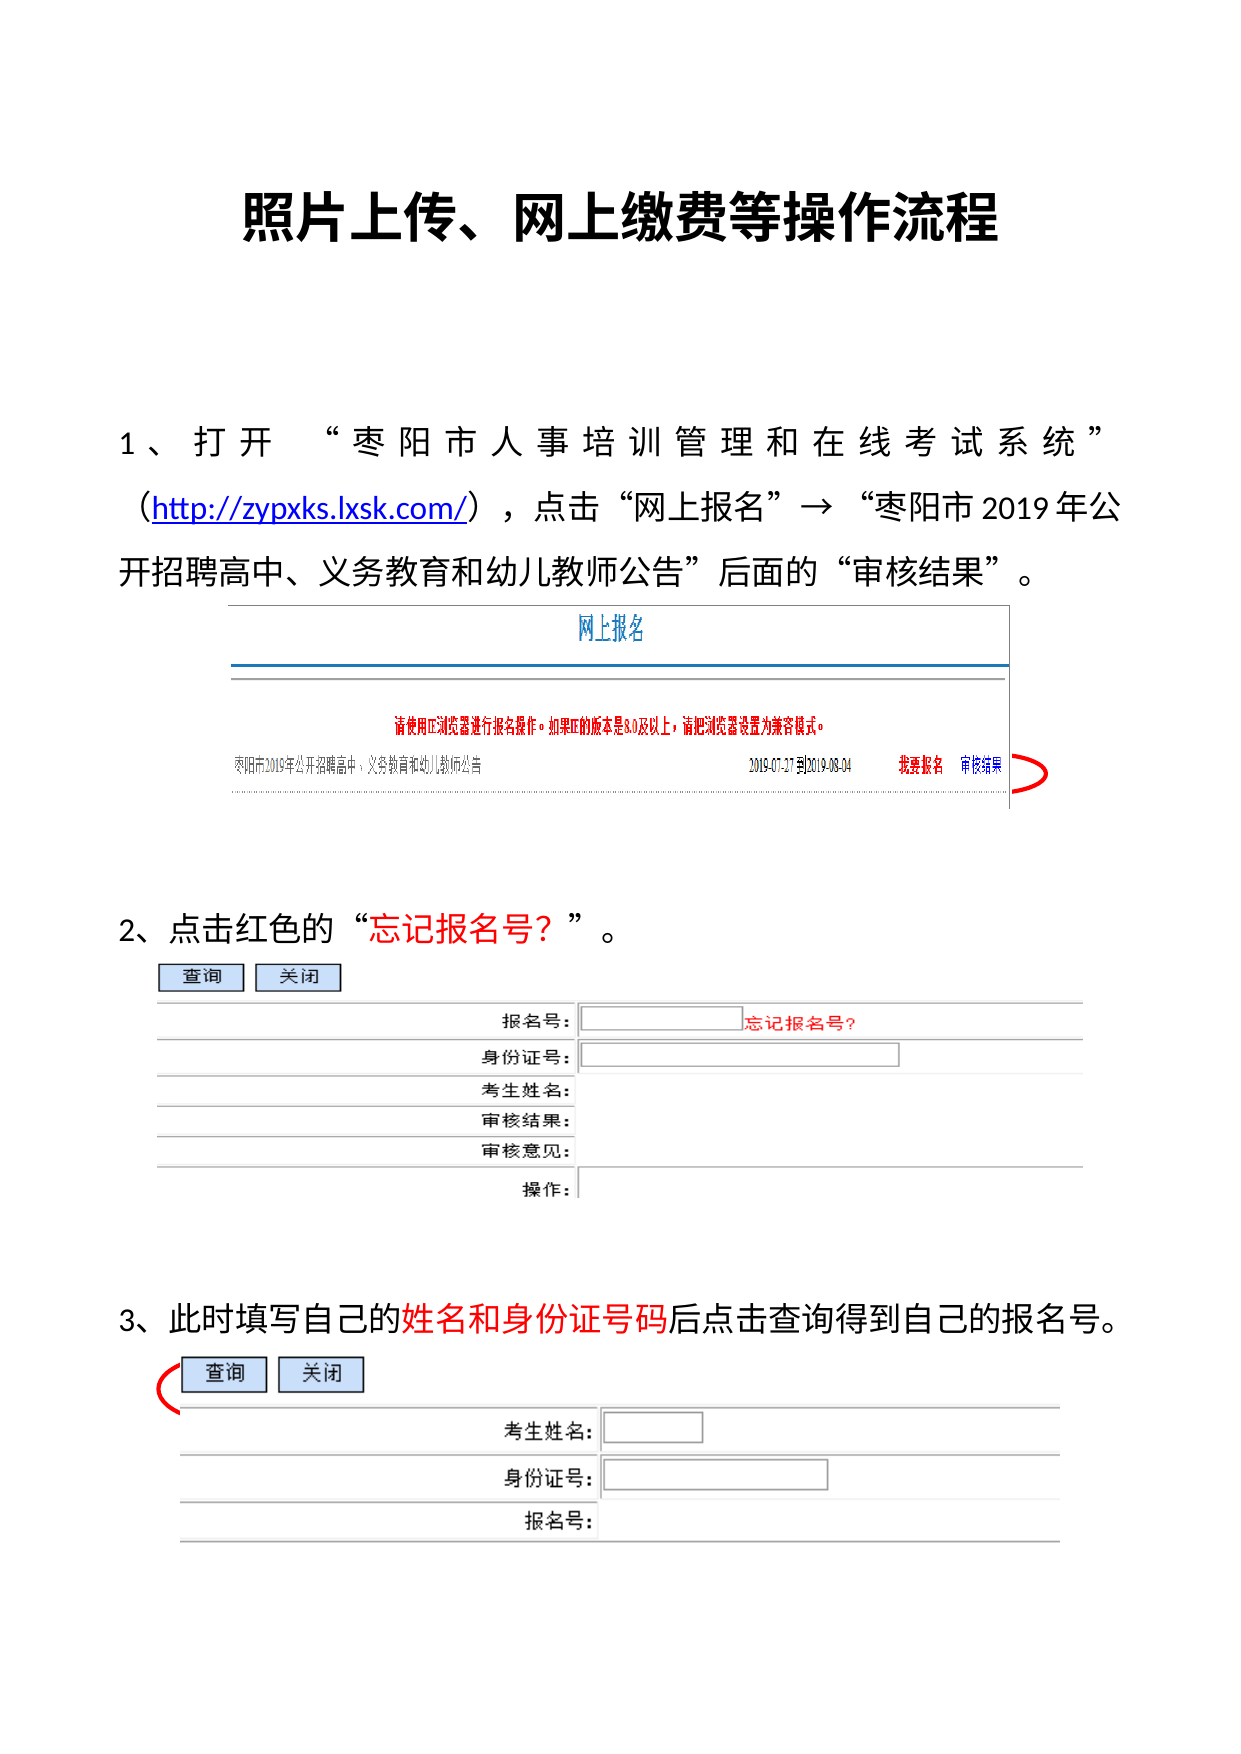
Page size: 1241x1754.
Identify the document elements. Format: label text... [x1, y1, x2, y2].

picture [157, 959, 1083, 1198]
subtitle 照片上传、网上缴费等操作流程 [118, 165, 1122, 262]
picture [228, 602, 1012, 809]
picture [180, 1349, 1060, 1560]
text 2、点击红色的“忘记报名号？”。 [118, 895, 1122, 960]
text 1、打开 “枣阳市人事培训管理和在线考试系统”（http://zypxks.lxsk.com/），点击“网上报名”→ “枣阳市2019年公开招聘高中、义务教育和幼儿教师公告”后面的“审核结果”。 [118, 407, 1122, 602]
text 3、此时填写自己的姓名和身份证号码后点击查询得到自己的报名号。 [118, 1285, 1122, 1350]
